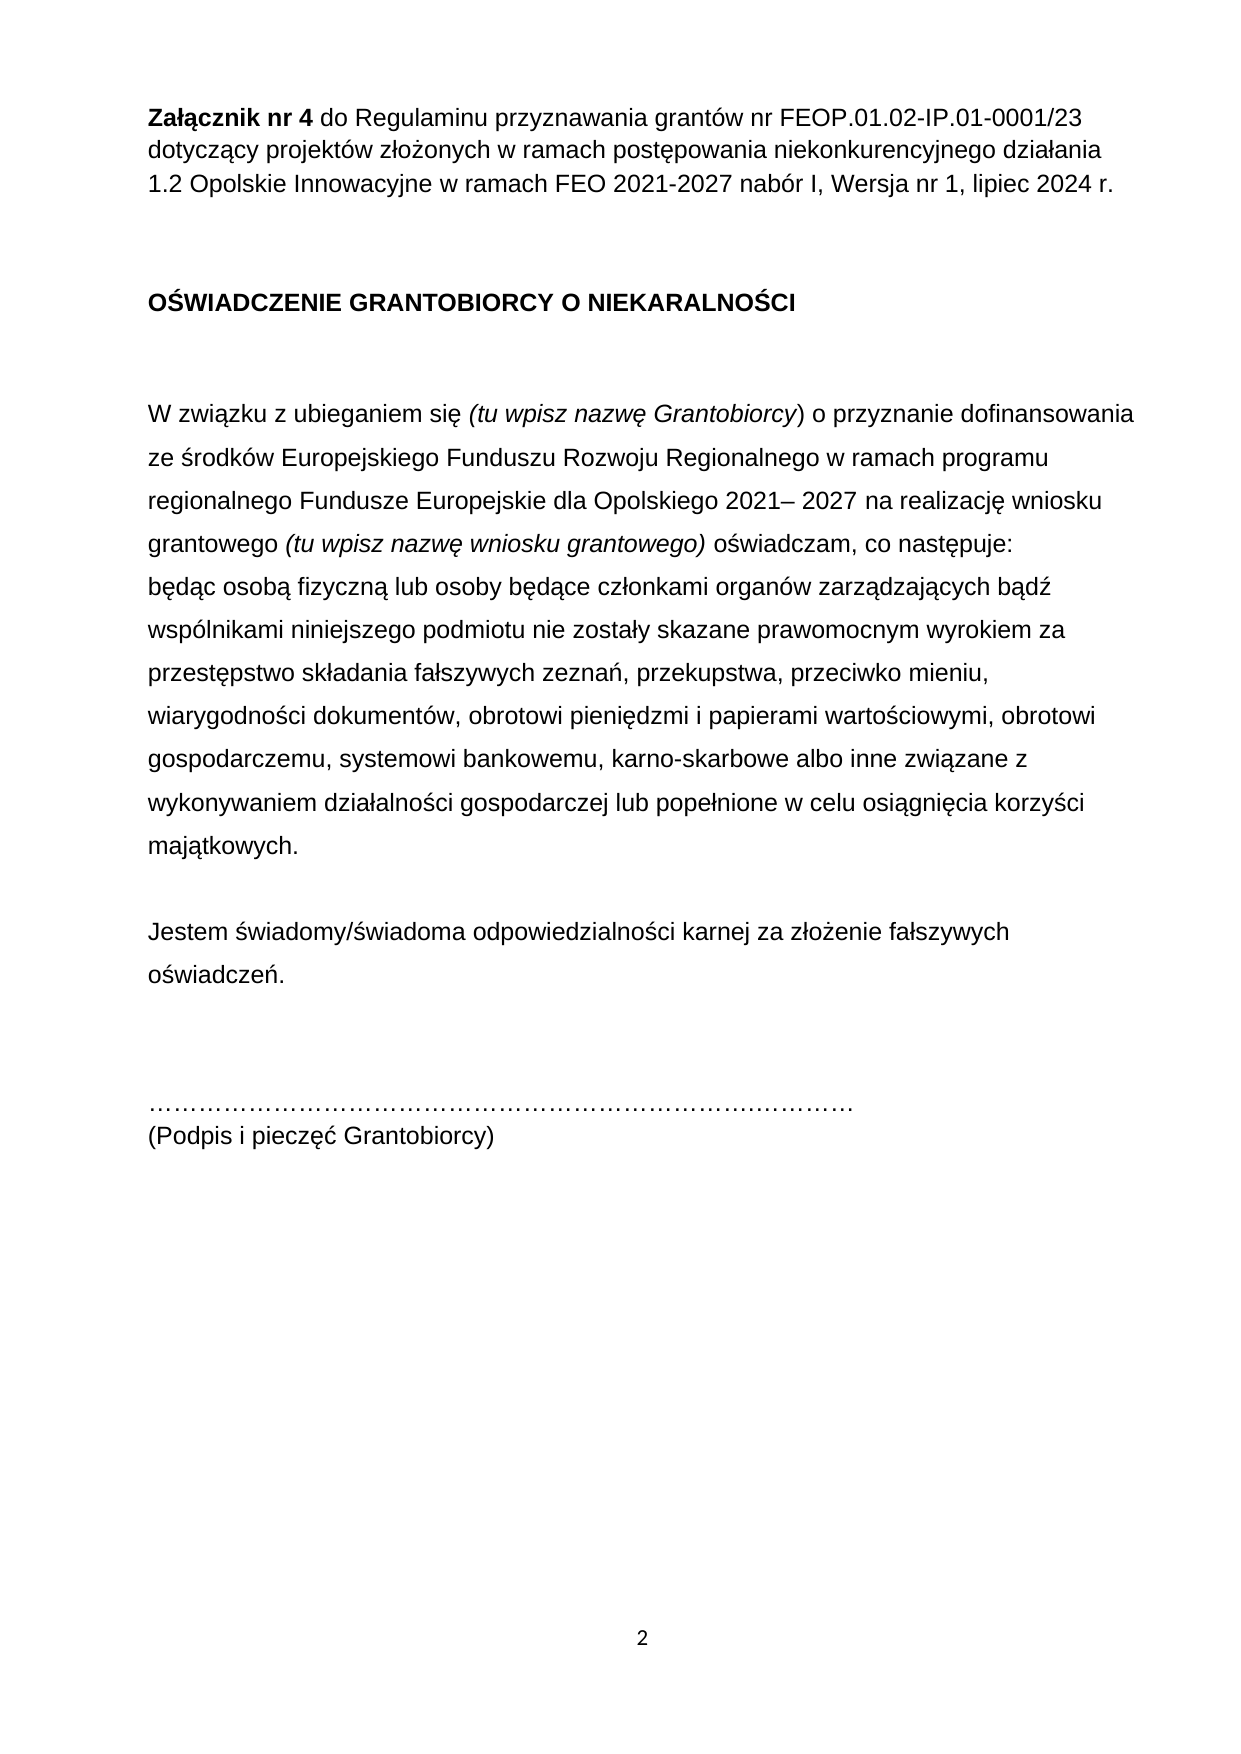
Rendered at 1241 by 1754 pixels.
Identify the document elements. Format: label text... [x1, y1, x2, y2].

text będąc osobą fizyczną lub osoby będące członkami organów zarządzających bądź wspólnikami niniejszego podmiotu nie zostały skazane prawomocnym wyrokiem za przestępstwo składania fałszywych zeznań, przekupstwa, przeciwko mieniu, wiarygodności dokumentów, obrotowi pieniędzmi i papierami wartościowymi, obrotowi gospodarczemu, systemowi bankowemu, karno-skarbowe albo inne związane z wykonywaniem działalności gospodarczej lub popełnione w celu osiągnięcia korzyści majątkowych. [148, 572, 1137, 859]
text Jestem świadomy/świadoma odpowiedzialności karnej za złożenie fałszywych oświadczeń. [148, 917, 1137, 989]
subtitle OŚWIADCZENIE GRANTOBIORCY O NIEKARALNOŚCI [148, 288, 1137, 374]
text (Podpis i pieczęć Grantobiorcy) [148, 1121, 1137, 1149]
text ……………………………………………………………….………… [148, 1088, 1137, 1117]
text W związku z ubieganiem się (tu wpisz nazwę Grantobiorcy) o przyznanie dofinansowania ze środków Europejskiego Funduszu Rozwoju Regionalnego w ramach programu regionalnego Fundusze Europejskie dla Opolskiego 2021– 2027 na realizację wniosku grantowego (tu wpisz nazwę wniosku grantowego) oświadczam, co następuje: [148, 399, 1137, 557]
